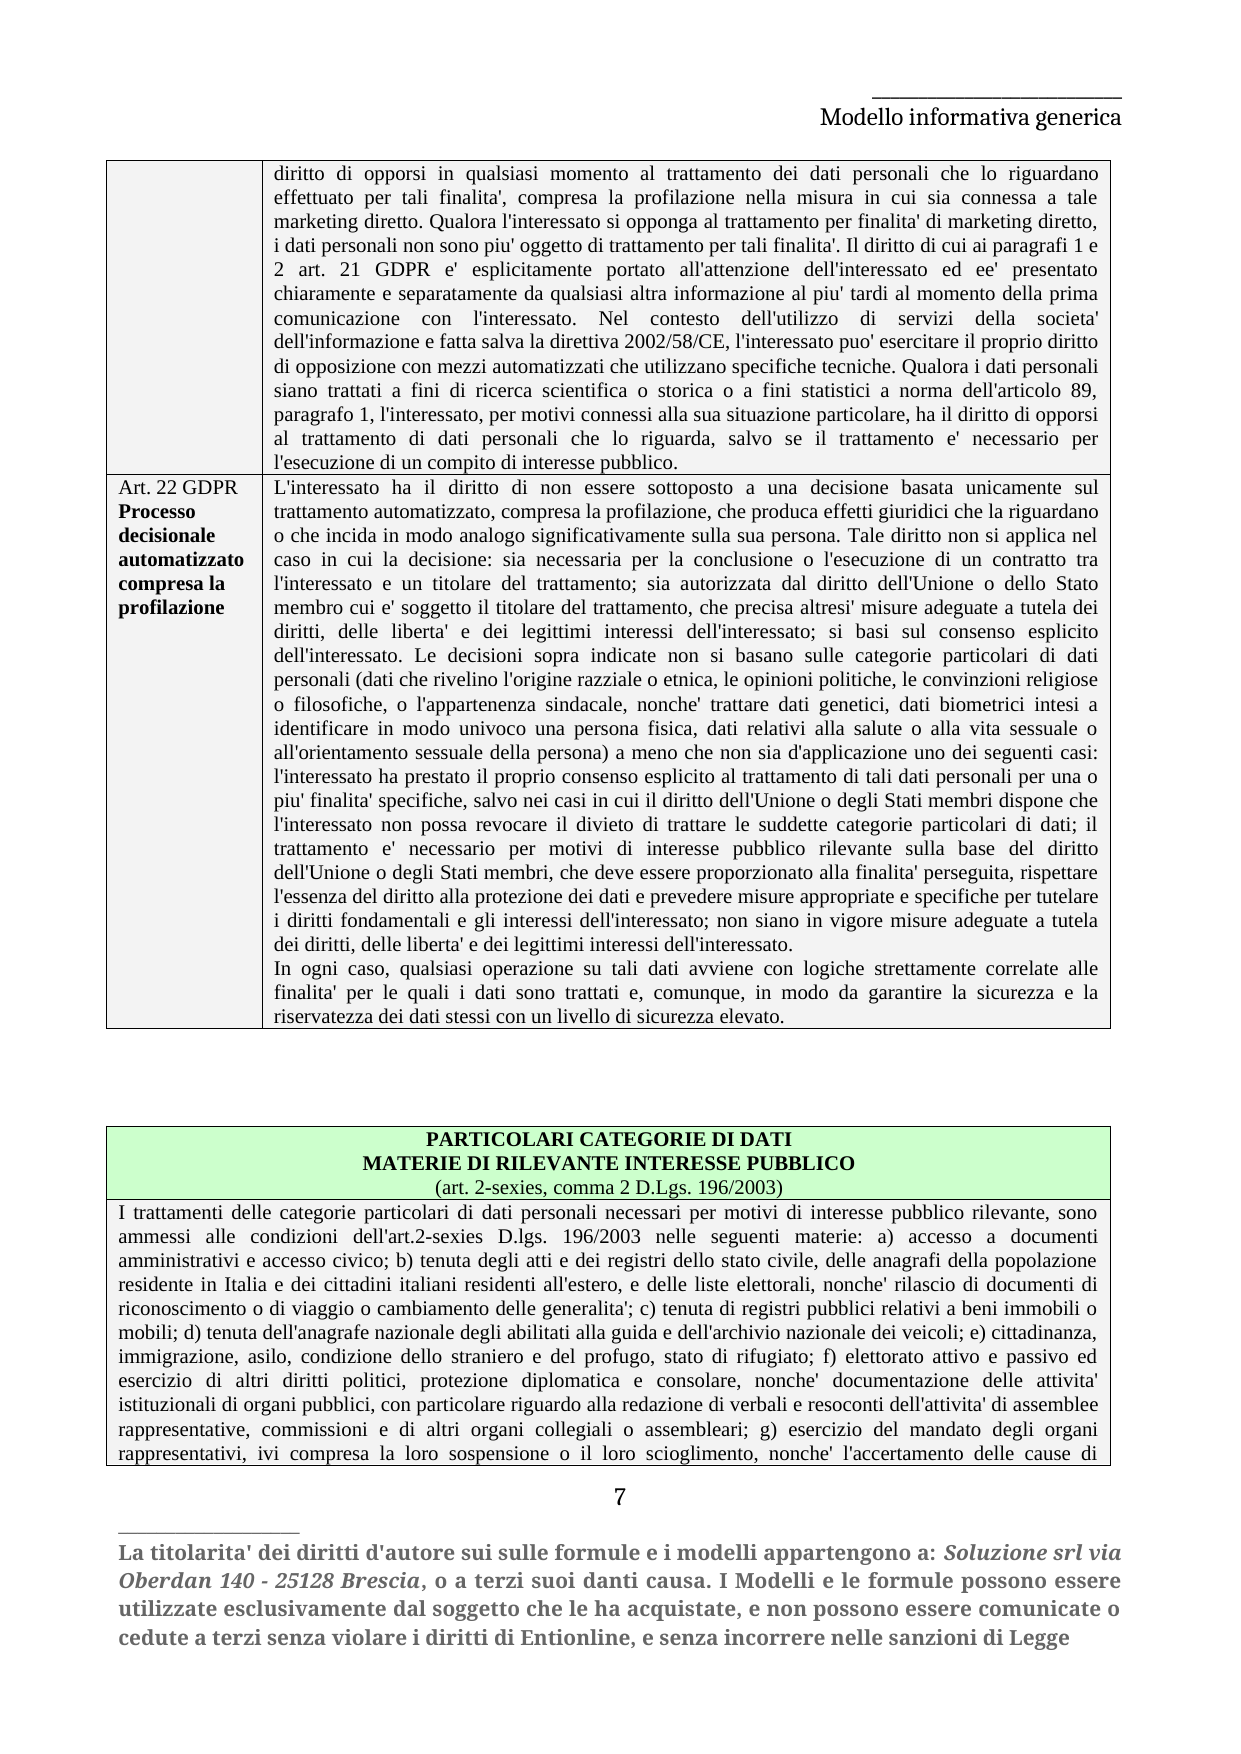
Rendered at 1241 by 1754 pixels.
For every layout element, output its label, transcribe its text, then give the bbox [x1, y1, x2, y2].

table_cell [107, 1200, 1110, 1464]
table_cell Art. 22 GDPR Processo decisionale automatizzato compresa la profilazione [107, 475, 262, 1028]
table_header PARTICOLARI CATEGORIE DI DATI MATERIE DI RILEVANTE INTERESSE PUBBLICO (art. 2-sexies, comma 2 D.Lgs. 196/2003) [107, 1127, 1110, 1199]
table_cell L'interessato ha il diritto di non essere sottoposto a una decisione basata unicamente sul trattamento automatizzato, compresa la profilazione, che produca effetti giuridici che la riguardano o che incida in modo analogo significativamente sulla sua persona. Tale diritto non si applica nel caso in cui la decisione: sia necessaria per la conclusione o l'esecuzione di un contratto tra l'interessato e un titolare del trattamento; sia autorizzata dal diritto dell'Unione o dello Stato membro cui e' soggetto il titolare del trattamento, che precisa altresi' misure adeguate a tutela dei diritti, delle liberta' e dei legittimi interessi dell'interessato; si basi sul consenso esplicito dell'interessato. Le decisioni sopra indicate non si basano sulle categorie particolari di dati personali (dati che rivelino l'origine razziale o etnica, le opinioni politiche, le convinzioni religiose o filosofiche, o l'appartenenza sindacale, nonche' trattare dati genetici, dati biometrici intesi a identificare in modo univoco una persona fisica, dati relativi alla salute o alla vita sessuale o all'orientamento sessuale della persona) a meno che non sia d'applicazione uno dei seguenti casi: l'interessato ha prestato il proprio consenso esplicito al trattamento di tali dati personali per una o piu' finalita' specifiche, salvo nei casi in cui il diritto dell'Unione o degli Stati membri dispone che l'interessato non possa revocare il divieto di trattare le suddette categorie particolari di dati; il trattamento e' necessario per motivi di interesse pubblico rilevante sulla base del diritto dell'Unione o degli Stati membri, che deve essere proporzionato alla finalita' perseguita, rispettare l'essenza del diritto alla protezione dei dati e prevedere misure appropriate e specifiche per tutelare i diritti fondamentali e gli interessi dell'interessato; non siano in vigore misure adeguate a tutela dei diritti, delle liberta' e dei legittimi interessi dell'interessato. In ogni caso, qualsiasi operazione su tali dati avviene con logiche strettamente correlate alle finalita' per le quali i dati sono trattati e, comunque, in modo da garantire la sicurezza e la riservatezza dei dati stessi con un livello di sicurezza elevato. [263, 475, 1110, 1028]
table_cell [107, 161, 262, 474]
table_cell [263, 161, 1110, 474]
